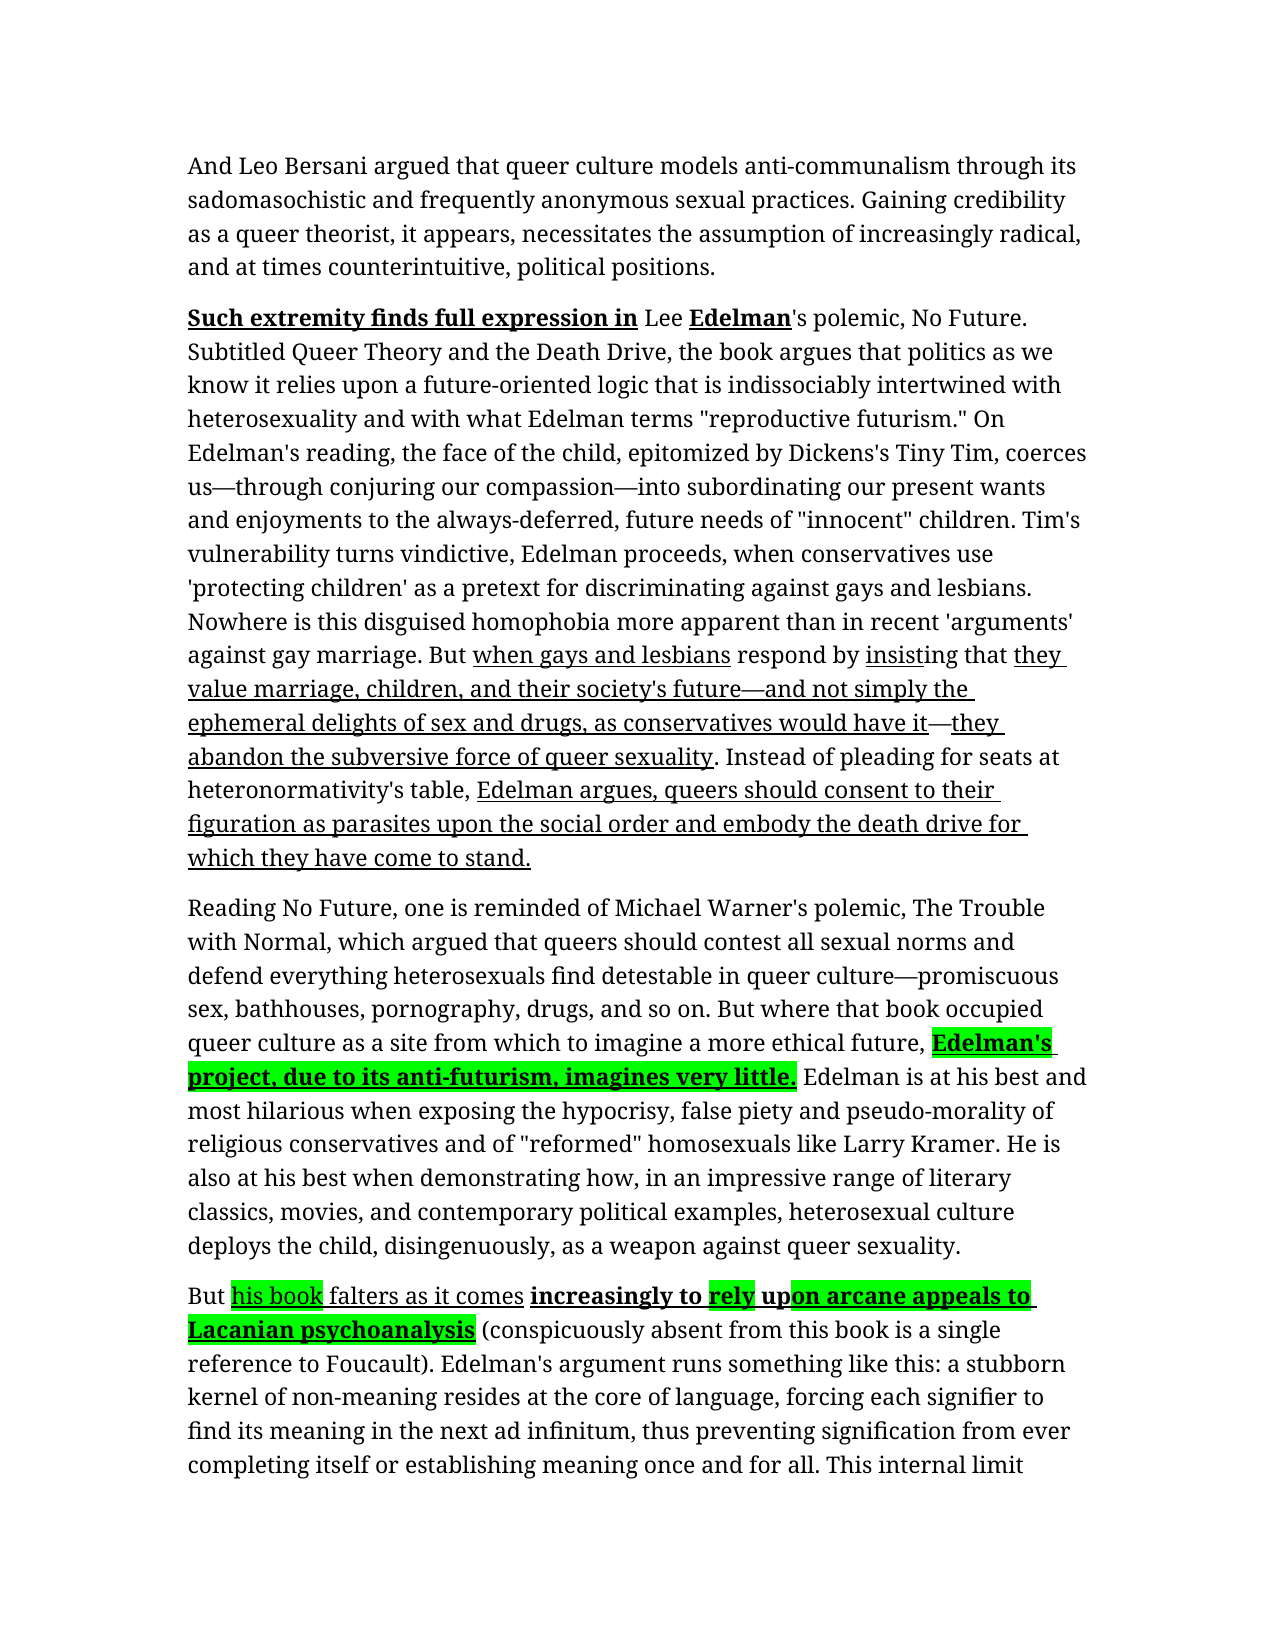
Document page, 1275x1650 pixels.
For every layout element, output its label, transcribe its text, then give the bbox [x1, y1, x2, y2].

text Reading No Future, one is reminded of Michael Warner's polemic, The Trouble with Normal, which argued that queers should contest all sexual norms and defend everything heterosexuals find detestable in queer culture—promiscuous sex, bathhouses, pornography, drugs, and so on. But where that book occupied queer culture as a site from which to imagine a more ethical future, Edelman's project, due to its anti-futurism, imagines very little. Edelman is at his best and most hilarious when exposing the hypocrisy, false piety and pseudo-morality of religious conservatives and of "reformed" homosexuals like Larry Kramer. He is also at his best when demonstrating how, in an impressive range of literary classics, movies, and contemporary political examples, heterosexual culture deploys the child, disingenuously, as a weapon against queer sexuality. [187, 892, 1087, 1261]
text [187, 1280, 1087, 1480]
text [187, 150, 1087, 282]
text Such extremity finds full expression in Lee Edelman's polemic, No Future. Subtitled Queer Theory and the Death Drive, the book argues that politics as we know it relies upon a future-oriented logic that is indissociably intertwined with heterosexuality and with what Edelman terms "reproductive futurism." On Edelman's reading, the face of the child, epitomized by Dickens's Tiny Tim, coerces us—through conjuring our compassion—into subordinating our present wants and enjoyments to the always-deferred, future needs of "innocent" children. Tim's vulnerability turns vindictive, Edelman proceeds, when conservatives use 'protecting children' as a pretext for discriminating against gays and lesbians. Nowhere is this disguised homophobia more apparent than in recent 'arguments' against gay marriage. But when gays and lesbians respond by insisting that they value marriage, children, and their society's future—and not simply the ephemeral delights of sex and drugs, as conservatives would have it—they abandon the subversive force of queer sexuality. Instead of pleading for seats at heteronormativity's table, Edelman argues, queers should consent to their figuration as parasites upon the social order and embody the death drive for which they have come to stand. [187, 302, 1087, 873]
